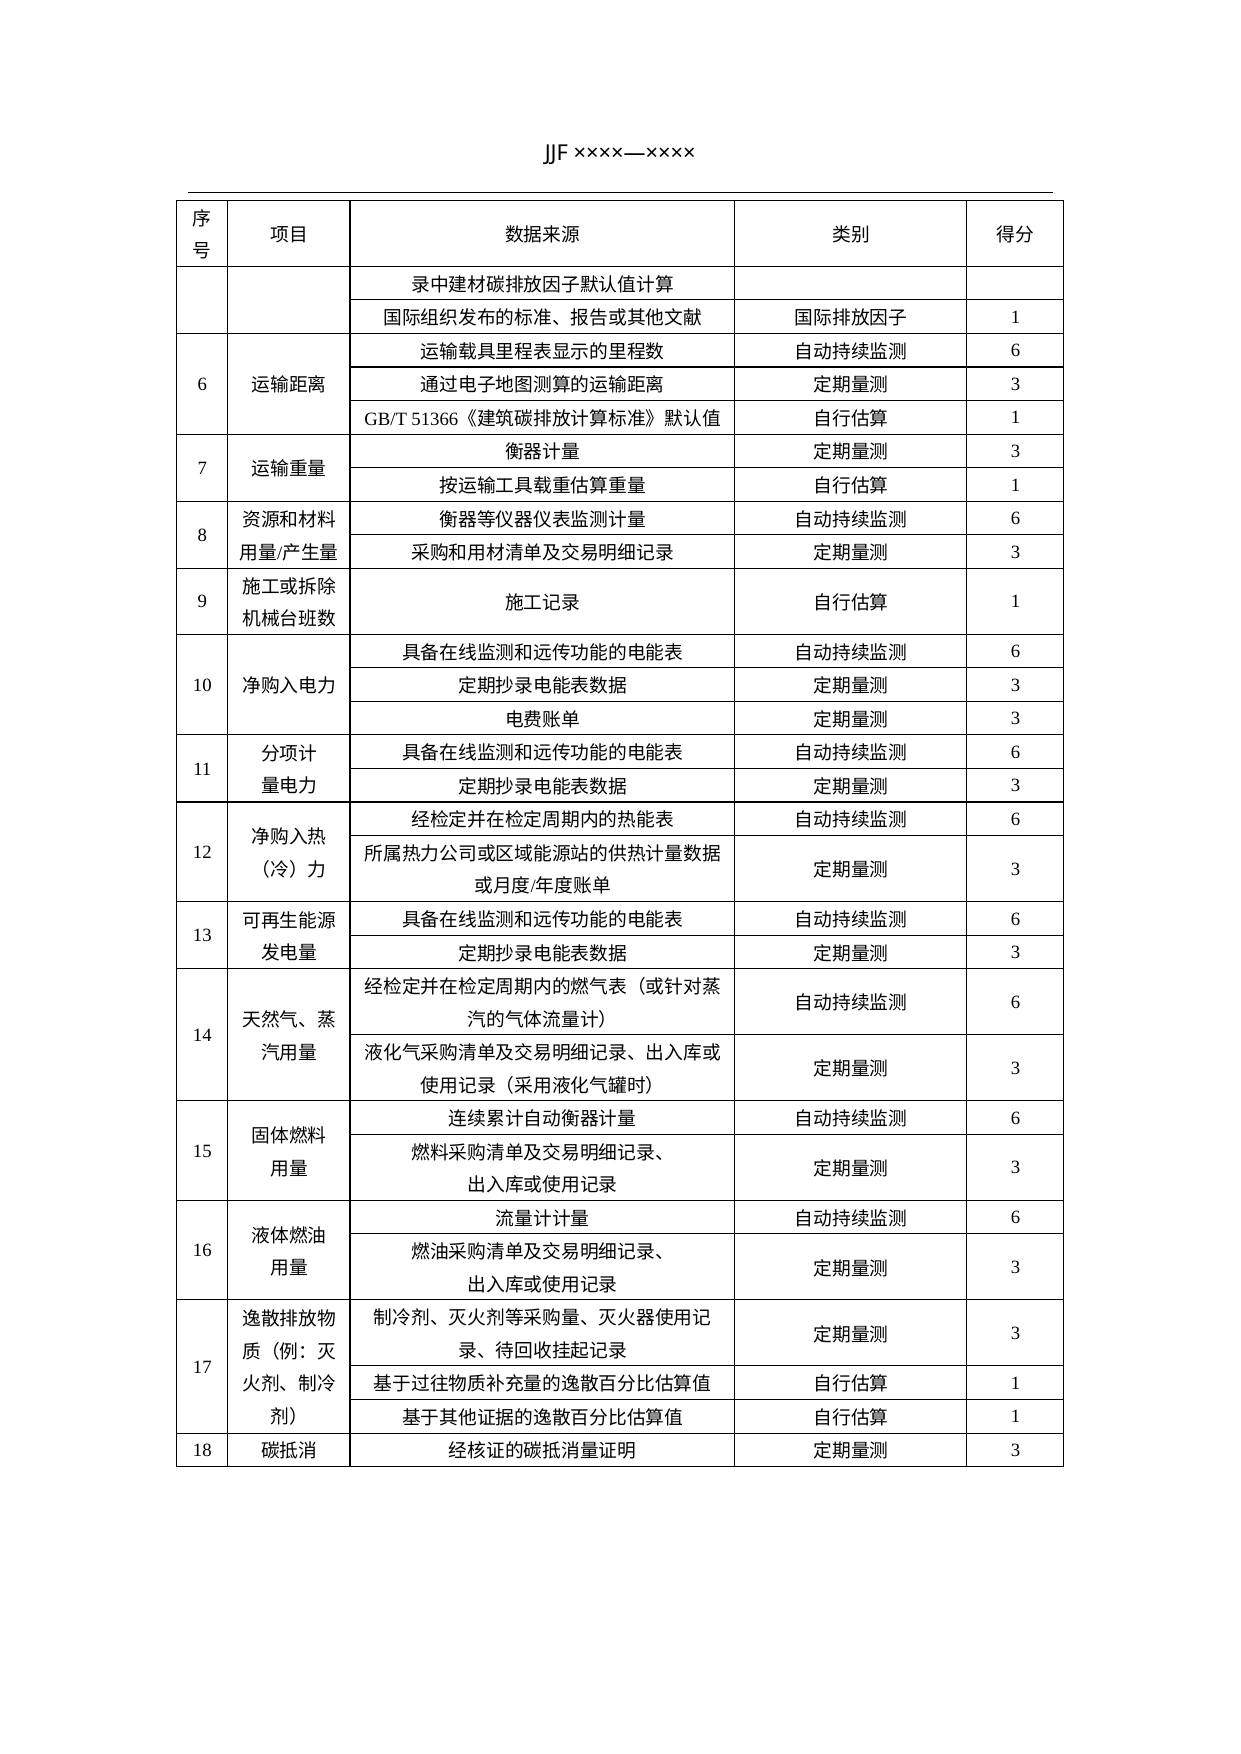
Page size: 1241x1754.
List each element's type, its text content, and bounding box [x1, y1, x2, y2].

table_header 序号 [177, 201, 227, 266]
table_cell 6 [967, 1201, 1063, 1233]
table_cell 经检定并在检定周期内的燃气表（或针对蒸汽的气体流量计） [351, 969, 734, 1034]
table_cell 运输重量 [228, 435, 349, 501]
table_cell 6 [177, 334, 227, 433]
table_cell 11 [177, 735, 227, 801]
table_cell 定期量测 [735, 1234, 966, 1299]
table_cell 3 [967, 1135, 1063, 1200]
table_cell 8 [177, 502, 227, 568]
table_cell 1 [967, 401, 1063, 433]
table_cell 1 [967, 300, 1063, 333]
table_cell 自行估算 [735, 468, 966, 501]
table_cell 1 [967, 569, 1063, 634]
table_cell 具备在线监测和远传功能的电能表 [351, 735, 734, 768]
table_cell 定期量测 [735, 836, 966, 901]
table_cell 6 [967, 334, 1063, 366]
table_cell 自动持续监测 [735, 1101, 966, 1134]
table_cell 3 [967, 1035, 1063, 1100]
table_cell 按运输工具载重估算重量 [351, 468, 734, 501]
table_header 类别 [735, 201, 966, 266]
table_cell 10 [177, 635, 227, 734]
table_cell 燃料采购清单及交易明细记录、 出入库或使用记录 [351, 1135, 734, 1200]
table_cell 施工或拆除机械台班数 [228, 569, 349, 634]
table_cell 资源和材料用量/产生量 [228, 502, 349, 568]
table_cell 定期量测 [735, 435, 966, 467]
table_cell 连续累计自动衡器计量 [351, 1101, 734, 1134]
table_cell 衡器等仪器仪表监测计量 [351, 502, 734, 534]
table_header 得分 [967, 201, 1063, 266]
table_cell GB/T 51366《建筑碳排放计算标准》默认值 [351, 401, 734, 433]
table_cell 逸散排放物质（例：灭火剂、制冷剂） [228, 1300, 349, 1432]
table_cell 具备在线监测和远传功能的电能表 [351, 902, 734, 934]
table_cell 基于GB/T 51366《建筑碳排放计算标准》附录中建材碳排放因子默认值计算 [351, 267, 734, 299]
table_cell 12 [177, 803, 227, 901]
table_header 数据来源 [351, 201, 734, 266]
table_cell 电费账单 [351, 702, 734, 734]
table_cell 通过电子地图测算的运输距离 [351, 368, 734, 400]
table_cell 3 [967, 668, 1063, 701]
table_cell 6 [967, 969, 1063, 1034]
table_cell 国际排放因子 [735, 300, 966, 333]
table_cell 定期量测 [735, 1135, 966, 1200]
table_cell 3 [967, 702, 1063, 734]
table_cell 3 [967, 769, 1063, 801]
table_cell 可再生能源发电量 [228, 902, 349, 968]
table_cell 6 [967, 735, 1063, 768]
table_cell 7 [177, 435, 227, 501]
table_cell 1 [967, 468, 1063, 501]
table_cell 自动持续监测 [735, 635, 966, 667]
table_cell 定期抄录电能表数据 [351, 668, 734, 701]
table_cell 6 [967, 803, 1063, 835]
table_cell 自行估算 [735, 569, 966, 634]
table_cell 定期量测 [735, 668, 966, 701]
table_cell 17 [177, 1300, 227, 1432]
table_cell 自行估算 [735, 1366, 966, 1399]
table_cell 具备在线监测和远传功能的电能表 [351, 635, 734, 667]
table_cell 1 [967, 1400, 1063, 1432]
table_cell 自动持续监测 [735, 803, 966, 835]
table_cell 18 [177, 1434, 227, 1466]
table_cell 基于过往物质补充量的逸散百分比估算值 [351, 1366, 734, 1399]
table_cell 2 [967, 267, 1063, 299]
table_cell 定期量测 [735, 1434, 966, 1466]
table_cell 定期量测 [735, 702, 966, 734]
table_cell 自动持续监测 [735, 969, 966, 1034]
table_cell 衡器计量 [351, 435, 734, 467]
table_cell 3 [967, 435, 1063, 467]
table_cell 自动持续监测 [735, 902, 966, 934]
table_cell 13 [177, 902, 227, 968]
table_cell 基于其他证据的逸散百分比估算值 [351, 1400, 734, 1432]
table_cell 6 [967, 502, 1063, 534]
table_cell 液化气采购清单及交易明细记录、出入库或使用记录（采用液化气罐时） [351, 1035, 734, 1100]
table_cell 3 [967, 836, 1063, 901]
table_cell 运输载具里程表显示的里程数 [351, 334, 734, 366]
table_cell 3 [967, 1234, 1063, 1299]
table_cell 固体燃料 用量 [228, 1101, 349, 1200]
table_cell 自动持续监测 [735, 502, 966, 534]
table_cell 3 [967, 1434, 1063, 1466]
table_cell 采购和用材清单及交易明细记录 [351, 535, 734, 568]
table_cell 自动持续监测 [735, 735, 966, 768]
table_cell 14 [177, 969, 227, 1100]
table_cell 燃油采购清单及交易明细记录、 出入库或使用记录 [351, 1234, 734, 1299]
table_cell 3 [967, 535, 1063, 568]
table_cell 6 [967, 902, 1063, 934]
table_cell 天然气、蒸汽用量 [228, 969, 349, 1100]
table_cell 所属热力公司或区域能源站的供热计量数据 或月度/年度账单 [351, 836, 734, 901]
table_cell 3 [967, 368, 1063, 400]
table_cell 定期量测 [735, 1300, 966, 1365]
table_cell 3 [967, 1300, 1063, 1365]
table_cell 定期量测 [735, 936, 966, 968]
table_cell 9 [177, 569, 227, 634]
table_cell 施工记录 [351, 569, 734, 634]
table_cell 净购入电力 [228, 635, 349, 734]
table_cell 3 [967, 936, 1063, 968]
table_cell 1 [967, 1366, 1063, 1399]
table_cell 6 [967, 1101, 1063, 1134]
table_cell 国际组织发布的标准、报告或其他文献 [351, 300, 734, 333]
table_cell 定期抄录电能表数据 [351, 769, 734, 801]
table_cell 经核证的碳抵消量证明 [351, 1434, 734, 1466]
table_cell 自行估算 [735, 401, 966, 433]
table_cell 液体燃油 用量 [228, 1201, 349, 1299]
table_cell 16 [177, 1201, 227, 1299]
table_cell 自行估算 [735, 1400, 966, 1432]
table_cell 定期量测 [735, 769, 966, 801]
table_cell 自动持续监测 [735, 334, 966, 366]
table_header 项目 [228, 201, 349, 266]
table_cell 自动持续监测 [735, 1201, 966, 1233]
table_cell 制冷剂、灭火剂等采购量、灭火器使用记录、待回收挂起记录 [351, 1300, 734, 1365]
table_cell 净购入热（冷）力 [228, 803, 349, 901]
table_cell 定期量测 [735, 535, 966, 568]
table_cell 15 [177, 1101, 227, 1200]
table_cell 流量计计量 [351, 1201, 734, 1233]
table_cell 定期抄录电能表数据 [351, 936, 734, 968]
table_cell 国家排放因子 [735, 267, 966, 299]
table_cell 定期量测 [735, 368, 966, 400]
table_cell 运输距离 [228, 334, 349, 433]
table_cell 碳抵消 [228, 1434, 349, 1466]
table_cell 6 [967, 635, 1063, 667]
table_cell 经检定并在检定周期内的热能表 [351, 803, 734, 835]
table_cell 分项计 量电力 [228, 735, 349, 801]
table_cell 定期量测 [735, 1035, 966, 1100]
